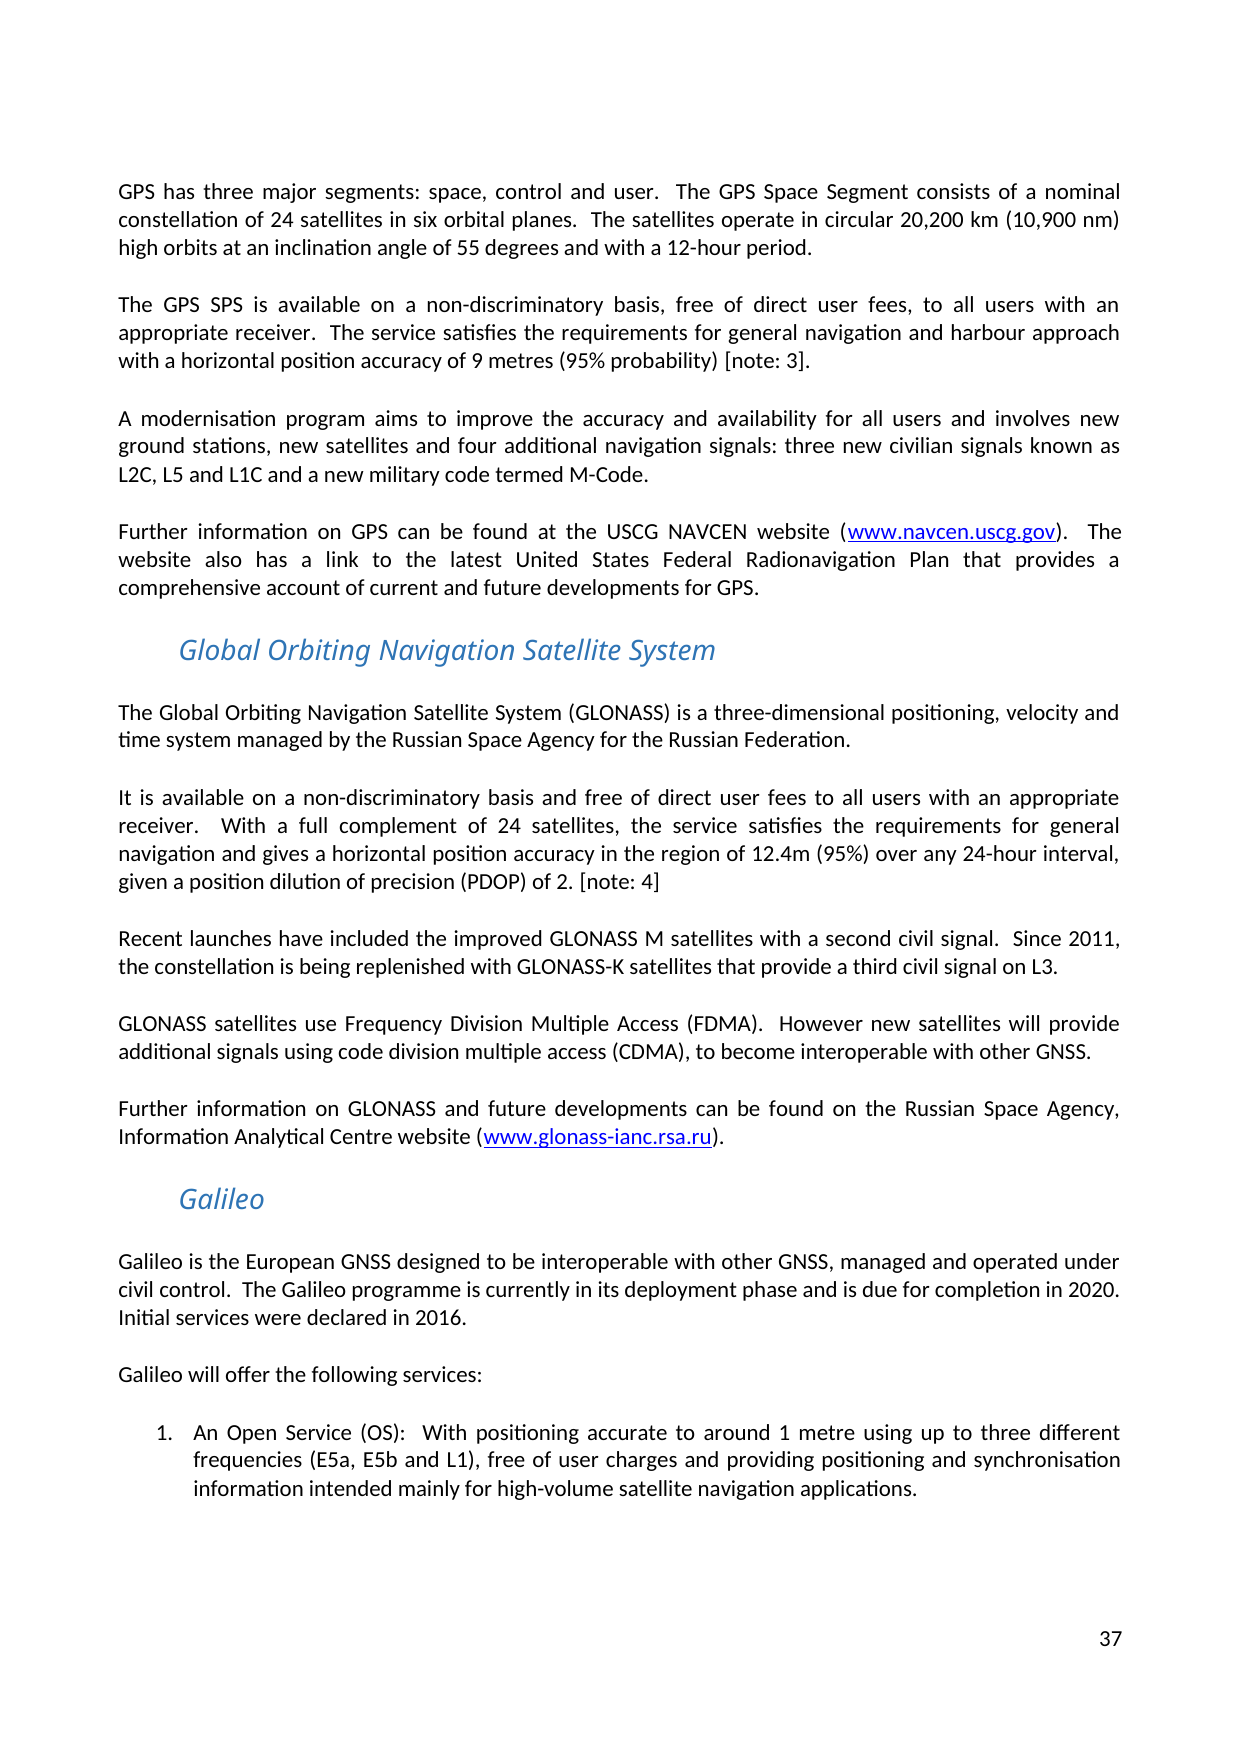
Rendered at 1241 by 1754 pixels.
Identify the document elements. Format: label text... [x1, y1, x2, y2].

text GPS has three major segments: space, control and user. The GPS Space Segment consists of a nominal constellation of 24 satellites in six orbital planes. The satellites operate in circular 20,200 km (10,900 nm) high orbits at an inclination angle of 55 degrees and with a 12-hour period. [118, 177, 1122, 261]
text A modernisation program aims to improve the accuracy and availability for all users and involves new ground stations, new satellites and four additional navigation signals: three new civilian signals known as L2C, L5 and L1C and a new military code termed M-Code. [118, 404, 1122, 488]
text The Global Orbiting Navigation Satellite System (GLONASS) is a three-dimensional positioning, velocity and time system managed by the Russian Space Agency for the Russian Federation. [118, 698, 1122, 754]
list An Open Service (OS): With positioning accurate to around 1 metre using up to three different frequencies (E5a, E5b and L1), free of user charges and providing positioning and synchronisation information intended mainly for high-volume satellite navigation applications. [156, 1418, 1122, 1502]
subtitle Global Orbiting Navigation Satellite System [178, 630, 1093, 668]
text Further information on GLONASS and future developments can be found on the Russian Space Agency, Information Analytical Centre website (www.glonass-ianc.rsa.ru). [118, 1094, 1122, 1151]
text Galileo will offer the following services: [118, 1360, 1122, 1388]
subtitle Galileo [178, 1180, 1093, 1218]
text Galileo is the European GNSS designed to be interoperable with other GNSS, managed and operated under civil control. The Galileo programme is currently in its deployment phase and is due for completion in 2020. Initial services were declared in 2016. [118, 1247, 1122, 1331]
text GLONASS satellites use Frequency Division Multiple Access (FDMA). However new satellites will provide additional signals using code division multiple access (CDMA), to become interoperable with other GNSS. [118, 1009, 1122, 1065]
text Further information on GPS can be found at the USCG NAVCEN website (www.navcen.uscg.gov). The website also has a link to the latest United States Federal Radionavigation Plan that provides a comprehensive account of current and future developments for GPS. [118, 517, 1122, 601]
text The GPS SPS is available on a non-discriminatory basis, free of direct user fees, to all users with an appropriate receiver. The service satisfies the requirements for general navigation and harbour approach with a horizontal position accuracy of 9 metres (95% probability) [note: 3]. [118, 290, 1122, 374]
text Recent launches have included the improved GLONASS M satellites with a second civil signal. Since 2011, the constellation is being replenished with GLONASS-K satellites that provide a third civil signal on L3. [118, 924, 1122, 980]
text It is available on a non-discriminatory basis and free of direct user fees to all users with an appropriate receiver. With a full complement of 24 satellites, the service satisfies the requirements for general navigation and gives a horizontal position accuracy in the region of 12.4m (95%) over any 24-hour interval, given a position dilution of precision (PDOP) of 2. [note: 4] [118, 783, 1122, 895]
